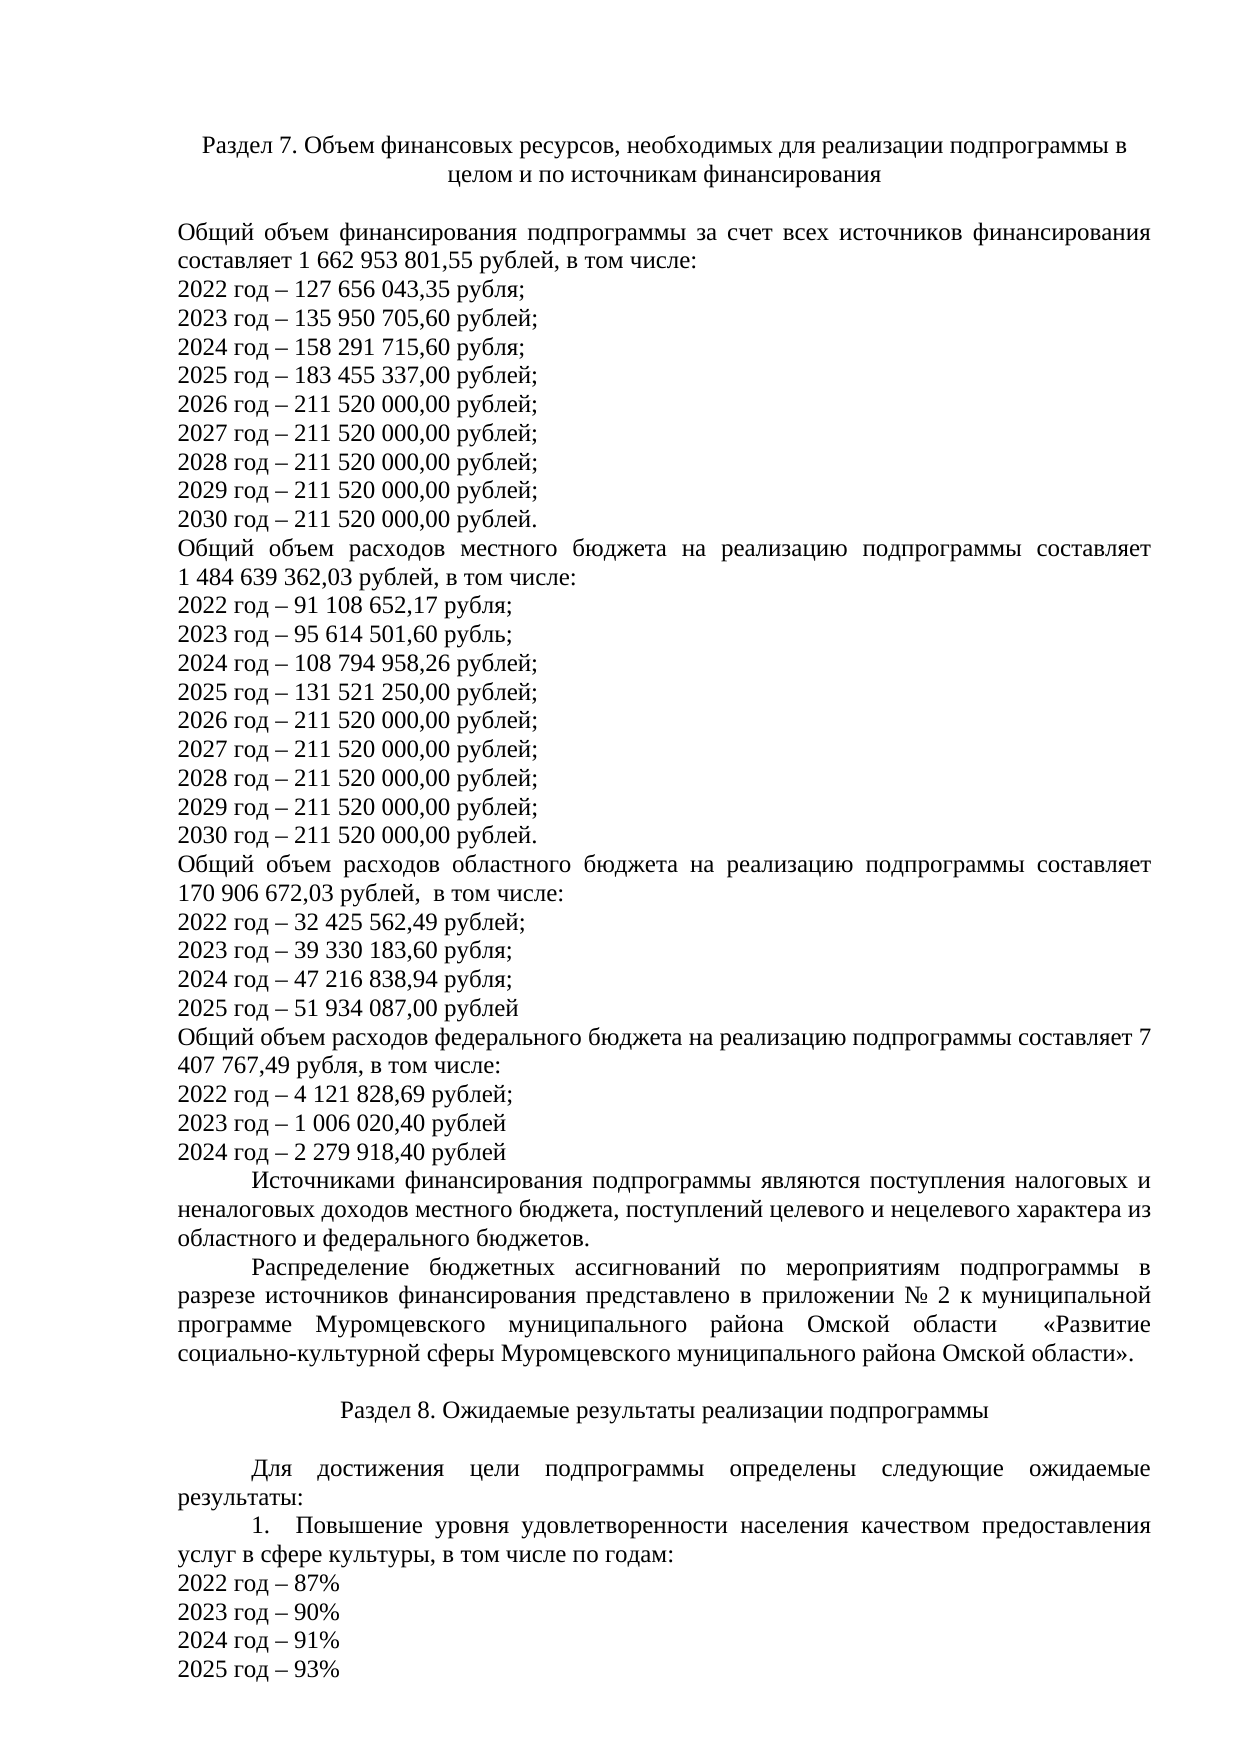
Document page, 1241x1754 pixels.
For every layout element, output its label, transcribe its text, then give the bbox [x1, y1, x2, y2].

text 2027 год – 211 520 000,00 рублей; [177, 418, 1152, 447]
text 2026 год – 211 520 000,00 рублей; [177, 706, 1152, 734]
text 2026 год – 211 520 000,00 рублей; [177, 389, 1152, 418]
text 2023 год – 135 950 705,60 рублей; [177, 303, 1152, 332]
text 2023 год – 95 614 501,60 рубль; [177, 619, 1152, 648]
text 2024 год – 108 794 958,26 рублей; [177, 648, 1152, 677]
text 2024 год – 91% [177, 1626, 1152, 1654]
text Распределение бюджетных ассигнований по мероприятиям подпрограммы в разрезе источников финансирования представлено в приложении № 2 к муниципальной программе Муромцевского муниципального района Омской области «Развитие социально-культурной сферы Муромцевского муниципального района Омской области». [177, 1252, 1152, 1367]
text 2024 год – 2 279 918,40 рублей [177, 1137, 1152, 1166]
text 2024 год – 47 216 838,94 рубля; [177, 964, 1152, 993]
text 2030 год – 211 520 000,00 рублей. [177, 504, 1152, 533]
text 2023 год – 39 330 183,60 рубля; [177, 936, 1152, 964]
text 2022 год – 87% [177, 1568, 1152, 1597]
text 2022 год – 91 108 652,17 рубля; [177, 591, 1152, 619]
text 2030 год – 211 520 000,00 рублей. [177, 821, 1152, 849]
text Раздел 8. Ожидаемые результаты реализации подпрограммы [177, 1396, 1152, 1424]
text Для достижения цели подпрограммы определены следующие ожидаемые результаты: [177, 1453, 1152, 1511]
list Повышение уровня удовлетворенности населения качеством предоставления услуг в сфере культуры, в том числе по годам: [177, 1511, 1152, 1568]
text 2023 год – 90% [177, 1597, 1152, 1626]
text 2027 год – 211 520 000,00 рублей; [177, 734, 1152, 763]
text 2022 год – 127 656 043,35 рубля; [177, 274, 1152, 303]
text 2025 год – 183 455 337,00 рублей; [177, 361, 1152, 389]
text Общий объем расходов федерального бюджета на реализацию подпрограммы составляет 7 407 767,49 рубля, в том числе: [177, 1022, 1152, 1079]
text Общий объем расходов областного бюджета на реализацию подпрограммы составляет 170 906 672,03 рублей, в том числе: [177, 849, 1152, 907]
text 2025 год – 51 934 087,00 рублей [177, 993, 1152, 1022]
text 2022 год – 32 425 562,49 рублей; [177, 907, 1152, 936]
text Раздел 7. Объем финансовых ресурсов, необходимых для реализации подпрограммы в целом и по источникам финансирования [177, 131, 1152, 188]
text 2022 год – 4 121 828,69 рублей; [177, 1079, 1152, 1108]
text 2029 год – 211 520 000,00 рублей; [177, 476, 1152, 504]
text Источниками финансирования подпрограммы являются поступления налоговых и неналоговых доходов местного бюджета, поступлений целевого и нецелевого характера из областного и федерального бюджетов. [177, 1166, 1152, 1252]
text 2028 год – 211 520 000,00 рублей; [177, 447, 1152, 476]
text Общий объем расходов местного бюджета на реализацию подпрограммы составляет 1 484 639 362,03 рублей, в том числе: [177, 533, 1152, 591]
text 2025 год – 93% [177, 1654, 1152, 1683]
text 2023 год – 1 006 020,40 рублей [177, 1108, 1152, 1137]
text Общий объем финансирования подпрограммы за счет всех источников финансирования составляет 1 662 953 801,55 рублей, в том числе: [177, 217, 1152, 274]
text 2025 год – 131 521 250,00 рублей; [177, 677, 1152, 706]
text 2029 год – 211 520 000,00 рублей; [177, 792, 1152, 821]
text 2028 год – 211 520 000,00 рублей; [177, 763, 1152, 792]
text 2024 год – 158 291 715,60 рубля; [177, 332, 1152, 361]
